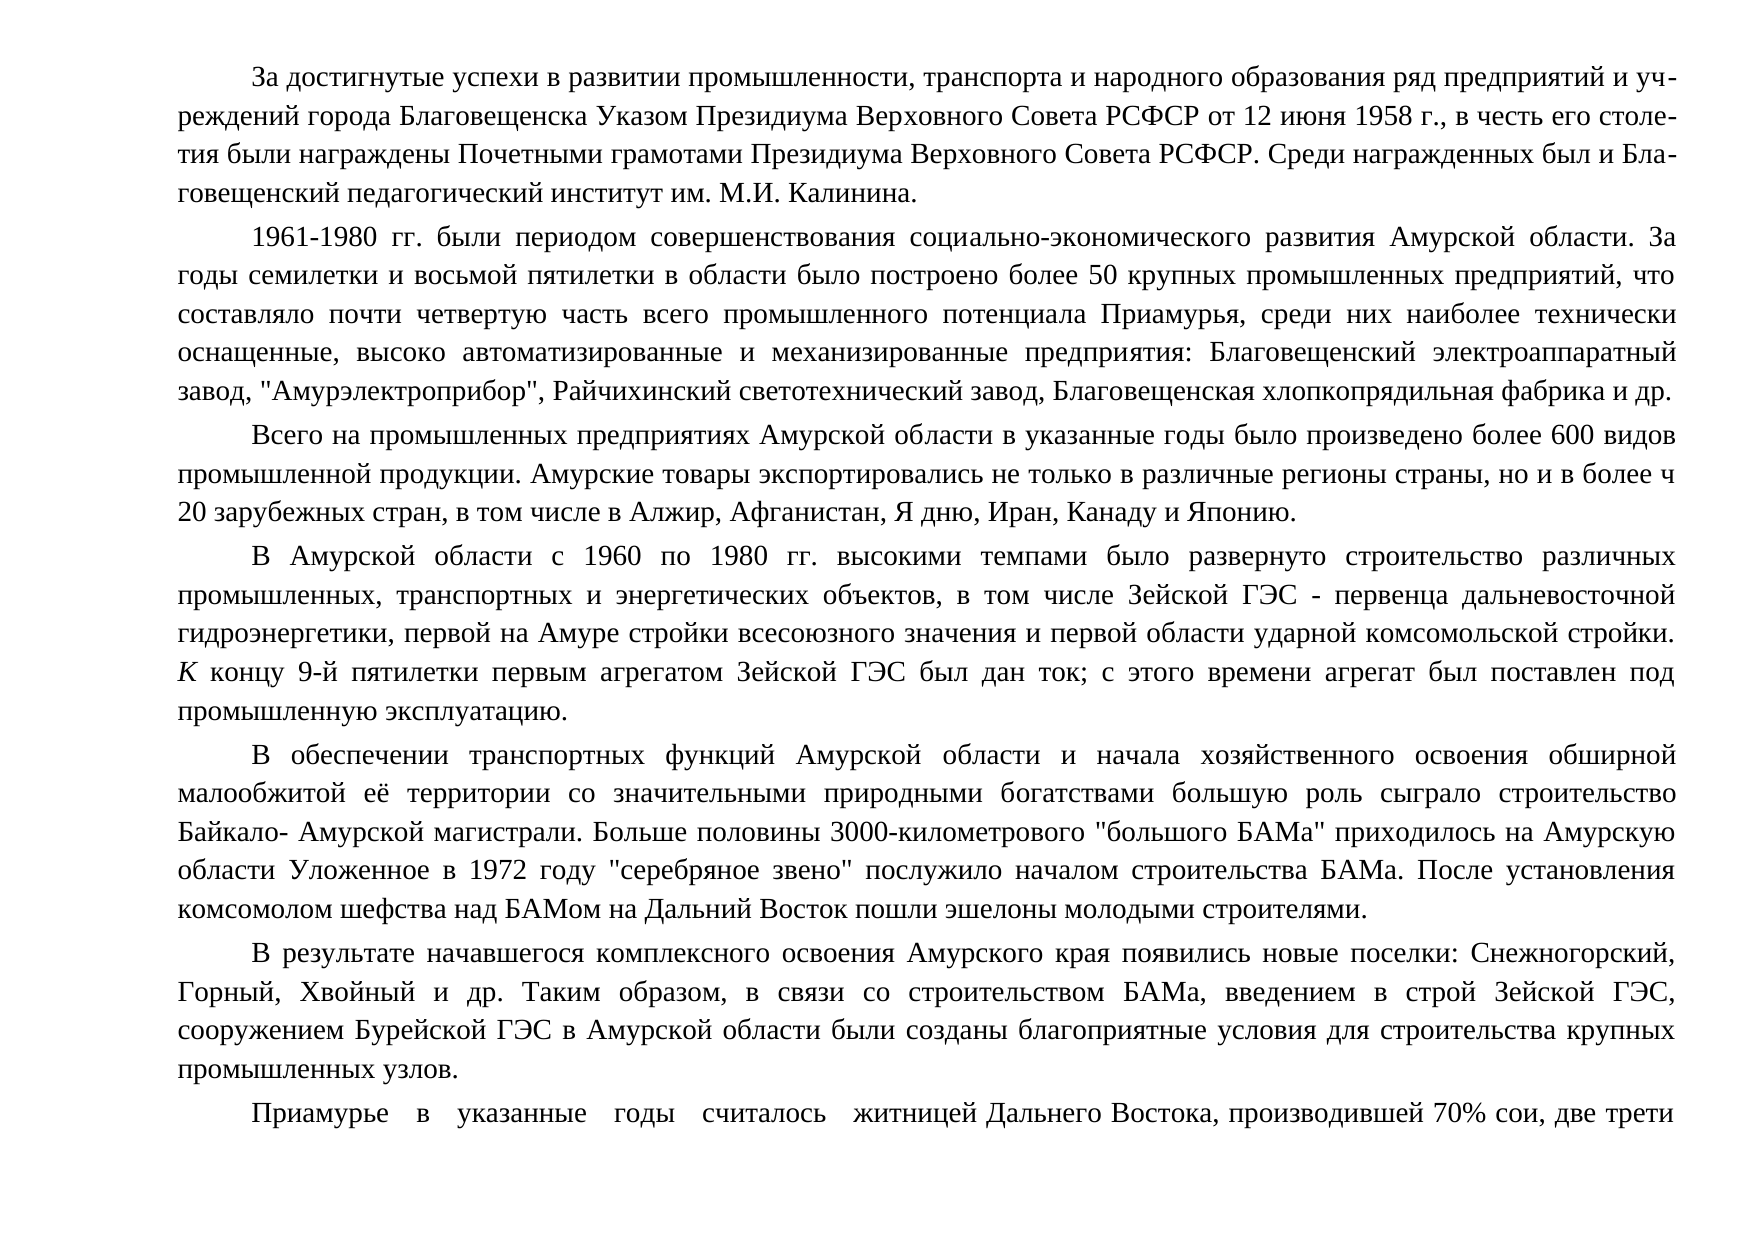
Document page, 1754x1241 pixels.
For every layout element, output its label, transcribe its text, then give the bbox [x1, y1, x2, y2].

text В обеспечении транспортных функций Амурской области и начала хозяйственного освоения обширной малообжитой её территории со значительными природными бoгатствами большую роль сыграло строительство Байкало- Амурской магистрали. Больше половины 3000-километрового "большого БАМа" приходилось на Амурскую области Уложенное в 1972 году "серебряное звено" послужило началом строительства БАМа. После установления комсомолом шефства над БАМом на Дальний Восток пошли эшелоны молодыми строителями. [177, 737, 1677, 924]
text В результате начавшегося комплексного освоения Амурского края появились новые поселки: Снежногорский, Горный, Хвойный и др. Таким образом, в связи со строительством БАМа, введением в строй Зейской ГЭС, сооружением Бурейской ГЭС в Амурской области были созданы благоприятные условия для строительства крупных промышленных узлов. [177, 935, 1677, 1084]
text Всего на промышленных предприятиях Амурской области в указанные годы было произведено более 600 видов промышленной продукции. Амурские товары экспортировались не только в различные регионы страны, но и в более ч 20 зарубежных стран, в том числе в Алжир, Афганистан, Я дню, Иран, Канаду и Японию. [177, 417, 1677, 528]
text В Амурской области с 1960 по 1980 гг. высокими темпами было развернуто строительство различных промышленных, транспортных и энергетических объектов, в том числе Зейской ГЭС - первенца дальневосточной гидроэнергетики, первой на Амуре стройки всесоюзного значения и первой области ударной комсомольской стройки. К концу 9-й пятилетки первым агрегатом Зейской ГЭС был дан ток; с этого времени агрегат был поставлен под промышленную эксплуатацию. [177, 538, 1677, 726]
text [177, 1095, 1677, 1128]
text За достигнутые успехи в развитии промышленности, транспорта и народного образования ряд предприятий и учреждений города Благовещенска Указом Президиума Верховного Совета РСФСР от 12 июня 1958 г., в честь его столетия были награждены Почетными грамотами Президиума Верховного Совета РСФСР. Среди награжденных был и Благовещенский педагогический институт им. М.И. Калинина. [177, 59, 1677, 208]
text 1961-1980 гг. были периодом совершенствования социально-экономического развития Амурской области. За годы семилетки и восьмой пятилетки в области было построено более 50 крупных промышленных предприятий, что составляло почти четвертую часть всего промышленного потенциала Приамурья, среди них наиболее технически оснащенные, высоко автоматизированные и механизированные предприятия: Благовещенский электроаппаратный завод, "Амурэлектроприбор", Райчихинский светотехнический завод, Благовещенская хлопкопрядильная фабрика и др. [177, 219, 1677, 407]
